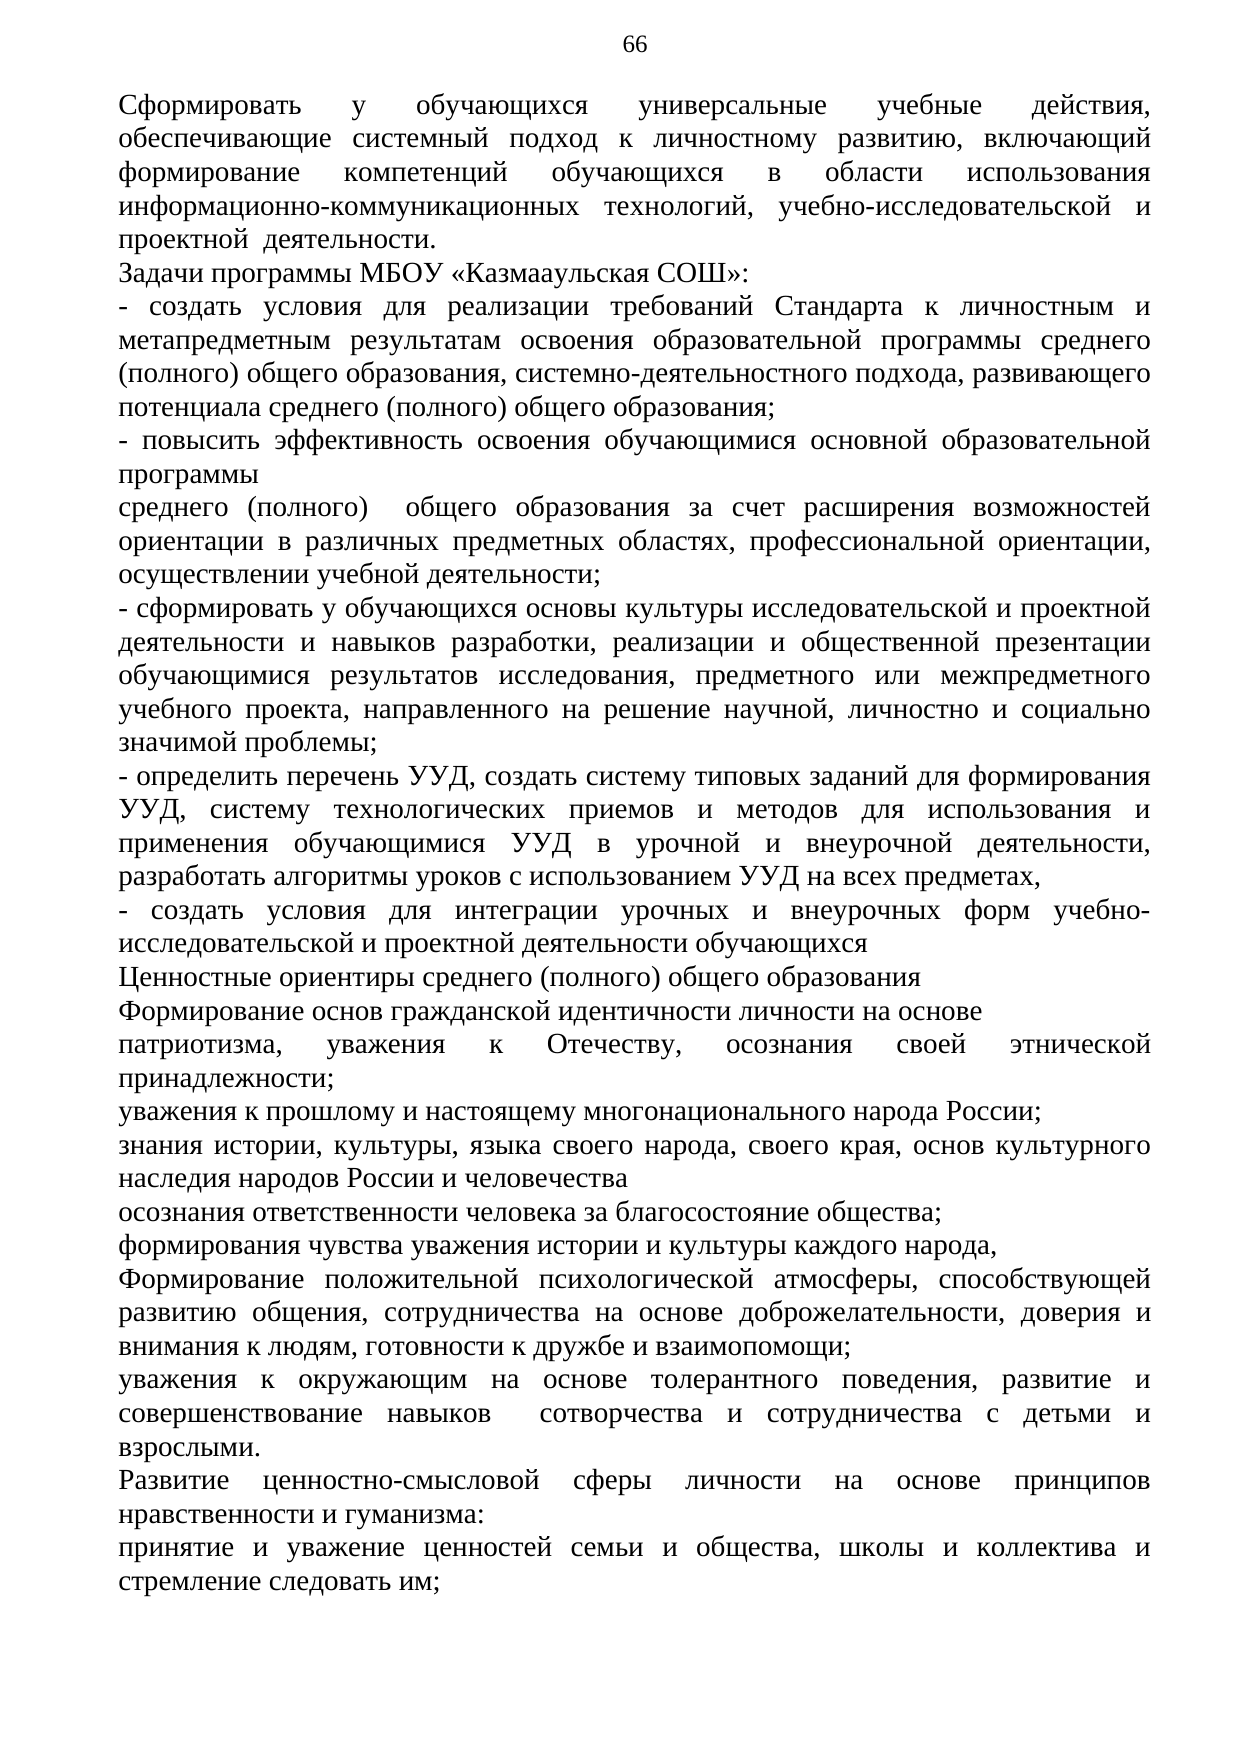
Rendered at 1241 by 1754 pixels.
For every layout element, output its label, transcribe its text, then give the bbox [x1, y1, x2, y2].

text - сформировать у обучающихся основы культуры исследовательской и проектной деятельности и навыков разработки, реализации и общественной презентации обучающимися результатов исследования, предметного или межпредметного учебного проекта, направленного на решение научной, личностно и социально значимой проблемы; [118, 590, 1152, 758]
text среднего (полного) общего образования за счет расширения возможностей ориентации в различных предметных областях, профессиональной ориентации, осуществлении учебной деятельности; [118, 489, 1152, 590]
text Ценностные ориентиры среднего (полного) общего образования [118, 959, 1152, 993]
text Формирование положительной психологической атмосферы, способствующей развитию общения, сотрудничества на основе доброжелательности, доверия и внимания к людям, готовности к дружбе и взаимопомощи; [118, 1261, 1152, 1362]
text Развитие ценностно-смысловой сферы личности на основе принципов нравственности и гуманизма: [118, 1462, 1152, 1529]
text - определить перечень УУД, создать систему типовых заданий для формирования УУД, систему технологических приемов и методов для использования и применения обучающимися УУД в урочной и внеурочной деятельности, разработать алгоритмы уроков с использованием УУД на всех предметах, [118, 758, 1152, 892]
text Сформировать у обучающихся универсальные учебные действия, обеспечивающие системный подход к личностному развитию, включающий формирование компетенций обучающихся в области использования информационно-коммуникационных технологий, учебно-исследовательской и проектной деятельности. [118, 87, 1152, 255]
text - повысить эффективность освоения обучающимися основной образовательной программы [118, 422, 1152, 489]
text Формирование основ гражданской идентичности личности на основе [118, 993, 1152, 1026]
text патриотизма, уважения к Отечеству, осознания своей этнической принадлежности; [118, 1026, 1152, 1093]
text - создать условия для интеграции урочных и внеурочных форм учебно-исследовательской и проектной деятельности обучающихся [118, 892, 1152, 959]
text формирования чувства уважения истории и культуры каждого народа, [118, 1227, 1152, 1261]
text осознания ответственности человека за благосостояние общества; [118, 1194, 1152, 1227]
text Задачи программы МБОУ «Казмааульская СОШ»: [118, 255, 1152, 288]
text - создать условия для реализации требований Стандарта к личностным и метапредметным результатам освоения образовательной программы среднего (полного) общего образования, системно-деятельностного подхода, развивающего потенциала среднего (полного) общего образования; [118, 288, 1152, 422]
text принятие и уважение ценностей семьи и общества, школы и коллектива и стремление следовать им; [118, 1529, 1152, 1596]
text знания истории, культуры, языка своего народа, своего края, основ культурного наследия народов России и человечества [118, 1127, 1152, 1194]
text уважения к окружающим на основе толерантного поведения, развитие и совершенствование навыков сотворчества и сотрудничества с детьми и взрослыми. [118, 1362, 1152, 1462]
text уважения к прошлому и настоящему многонационального народа России; [118, 1093, 1152, 1127]
